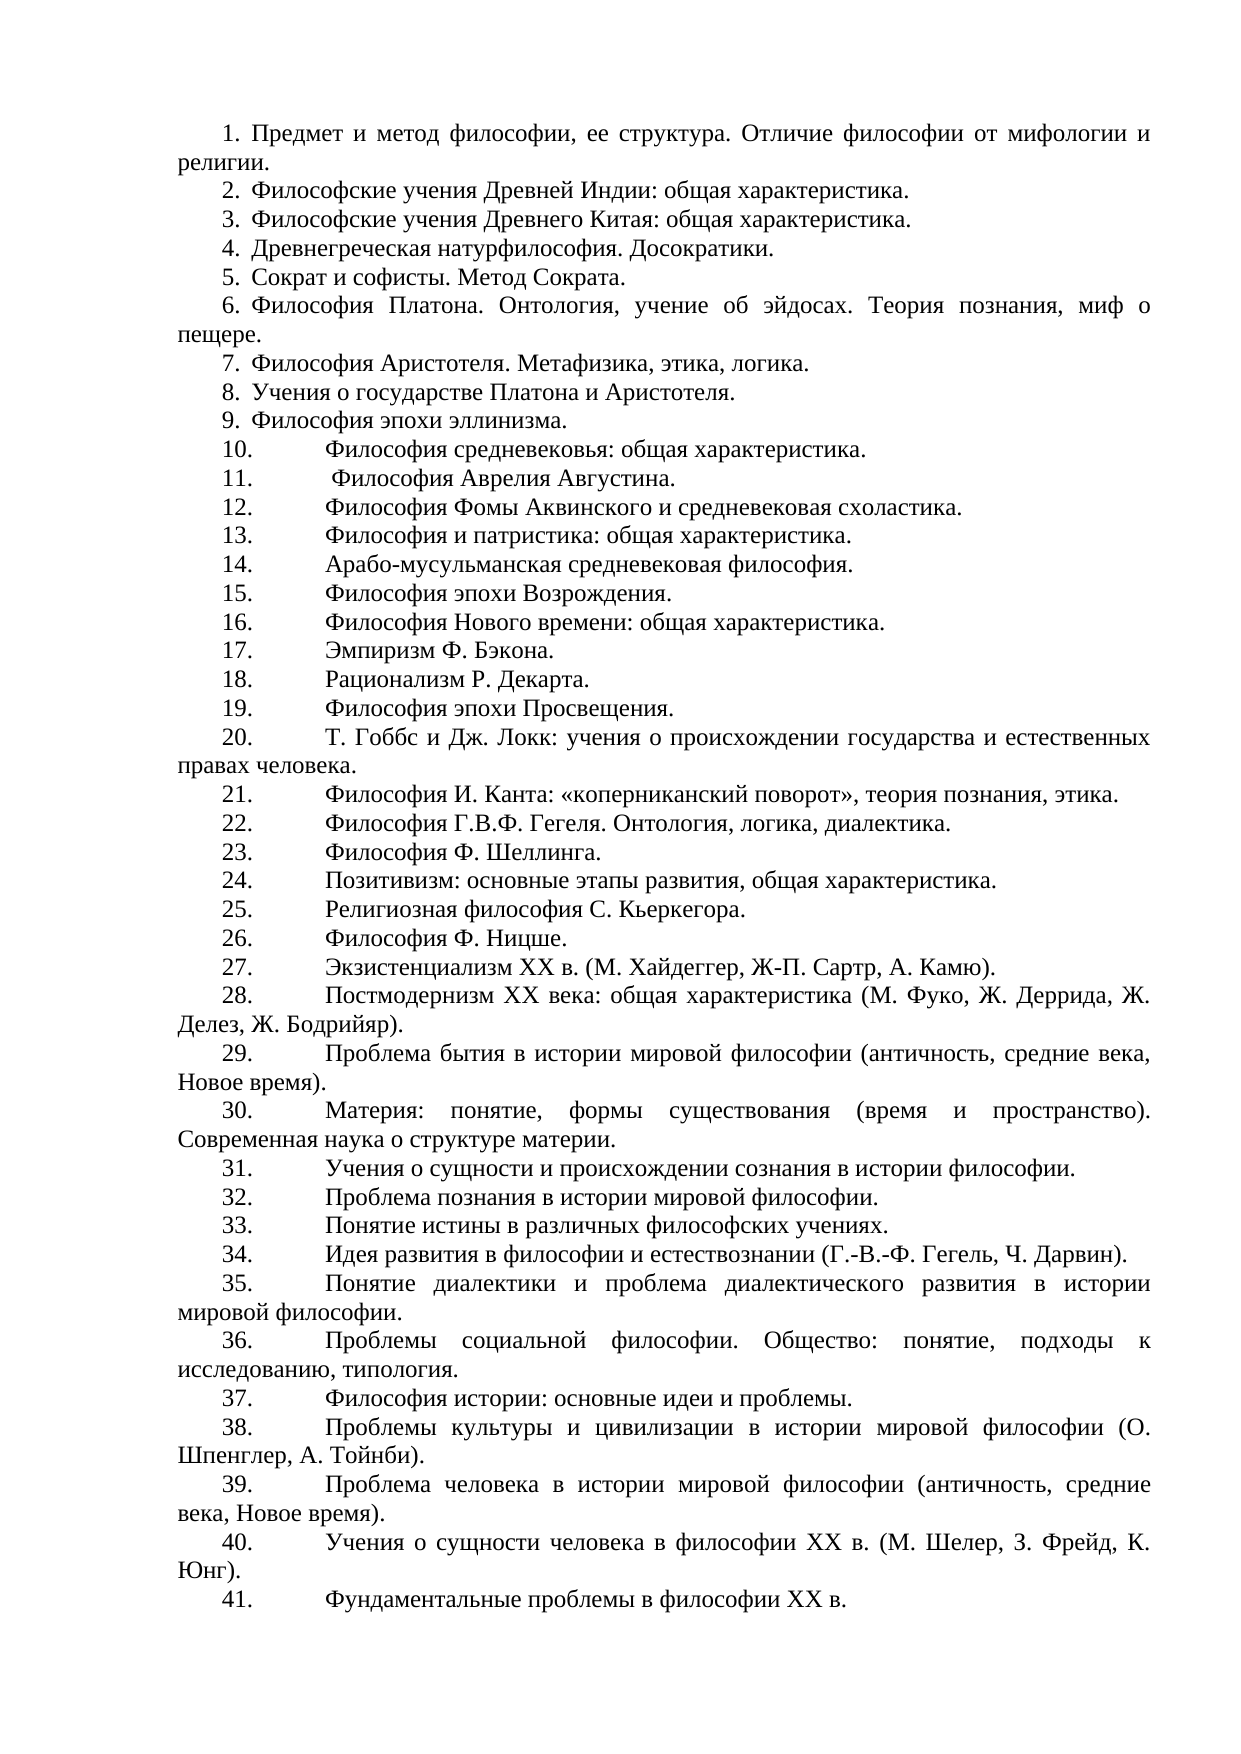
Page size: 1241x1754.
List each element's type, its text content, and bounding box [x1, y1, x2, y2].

list Понятие истины в различных философских учениях. [177, 1211, 1152, 1239]
list Проблемы социальной философии. Общество: понятие, подходы к исследованию, типология. [177, 1326, 1152, 1383]
list Философия Г.В.Ф. Гегеля. Онтология, логика, диалектика. [177, 808, 1152, 837]
list Понятие диалектики и проблема диалектического развития в истории мировой философии. [177, 1268, 1152, 1326]
list Философия Ф. Шеллинга. [177, 837, 1152, 866]
list Философия истории: основные идеи и проблемы. [177, 1383, 1152, 1412]
list Философия Фомы Аквинского и средневековая схоластика. [177, 492, 1152, 521]
list Проблема бытия в истории мировой философии (античность, средние века, Новое время). [177, 1038, 1152, 1096]
list Философия Нового времени: общая характеристика. [177, 607, 1152, 636]
list Рационализм Р. Декарта. [177, 664, 1152, 693]
list Сократ и софисты. Метод Сократа. [177, 262, 1152, 291]
list Проблемы культуры и цивилизации в истории мировой философии (О. Шпенглер, А. Тойнби). [177, 1412, 1152, 1469]
list Философия Аврелия Августина. [177, 463, 1152, 492]
list Философия эпохи эллинизма. [177, 406, 1152, 434]
list Философия Аристотеля. Метафизика, этика, логика. [177, 348, 1152, 377]
list Философия Ф. Ницше. [177, 923, 1152, 952]
list Философские учения Древней Индии: общая характеристика. [177, 176, 1152, 204]
list Идея развития в философии и естествознании (Г.-В.-Ф. Гегель, Ч. Дарвин). [177, 1239, 1152, 1268]
list Философия эпохи Просвещения. [177, 693, 1152, 722]
list Учения о сущности человека в философии ХХ в. (М. Шелер, З. Фрейд, К. Юнг). [177, 1527, 1152, 1584]
list Проблема познания в истории мировой философии. [177, 1182, 1152, 1211]
list Проблема человека в истории мировой философии (античность, средние века, Новое время). [177, 1469, 1152, 1527]
list Философия Платона. Онтология, учение об эйдосах. Теория познания, миф о пещере. [177, 291, 1152, 348]
list Позитивизм: основные этапы развития, общая характеристика. [177, 866, 1152, 894]
list Материя: понятие, формы существования (время и пространство). Современная наука о структуре материи. [177, 1096, 1152, 1153]
list Постмодернизм ХХ века: общая характеристика (М. Фуко, Ж. Деррида, Ж. Делез, Ж. Бодрийяр). [177, 981, 1152, 1038]
list Т. Гоббс и Дж. Локк: учения о происхождении государства и естественных правах человека. [177, 722, 1152, 779]
list Философия и патристика: общая характеристика. [177, 521, 1152, 549]
list Философские учения Древнего Китая: общая характеристика. [177, 204, 1152, 233]
list Фундаментальные проблемы в философии ХХ в. [177, 1584, 1152, 1613]
list Учения о государстве Платона и Аристотеля. [177, 377, 1152, 406]
list Философия И. Канта: «коперниканский поворот», теория познания, этика. [177, 779, 1152, 808]
list Арабо-мусульманская средневековая философия. [177, 549, 1152, 578]
list Экзистенциализм ХХ в. (М. Хайдеггер, Ж-П. Сартр, А. Камю). [177, 952, 1152, 981]
list Древнегреческая натурфилософия. Досократики. [177, 233, 1152, 262]
list Предмет и метод философии, ее структура. Отличие философии от мифологии и религии. [177, 118, 1152, 176]
list Учения о сущности и происхождении сознания в истории философии. [177, 1153, 1152, 1182]
list Религиозная философия С. Кьеркегора. [177, 894, 1152, 923]
list Философия средневековья: общая характеристика. [177, 434, 1152, 463]
list Эмпиризм Ф. Бэкона. [177, 636, 1152, 664]
list Философия эпохи Возрождения. [177, 578, 1152, 607]
